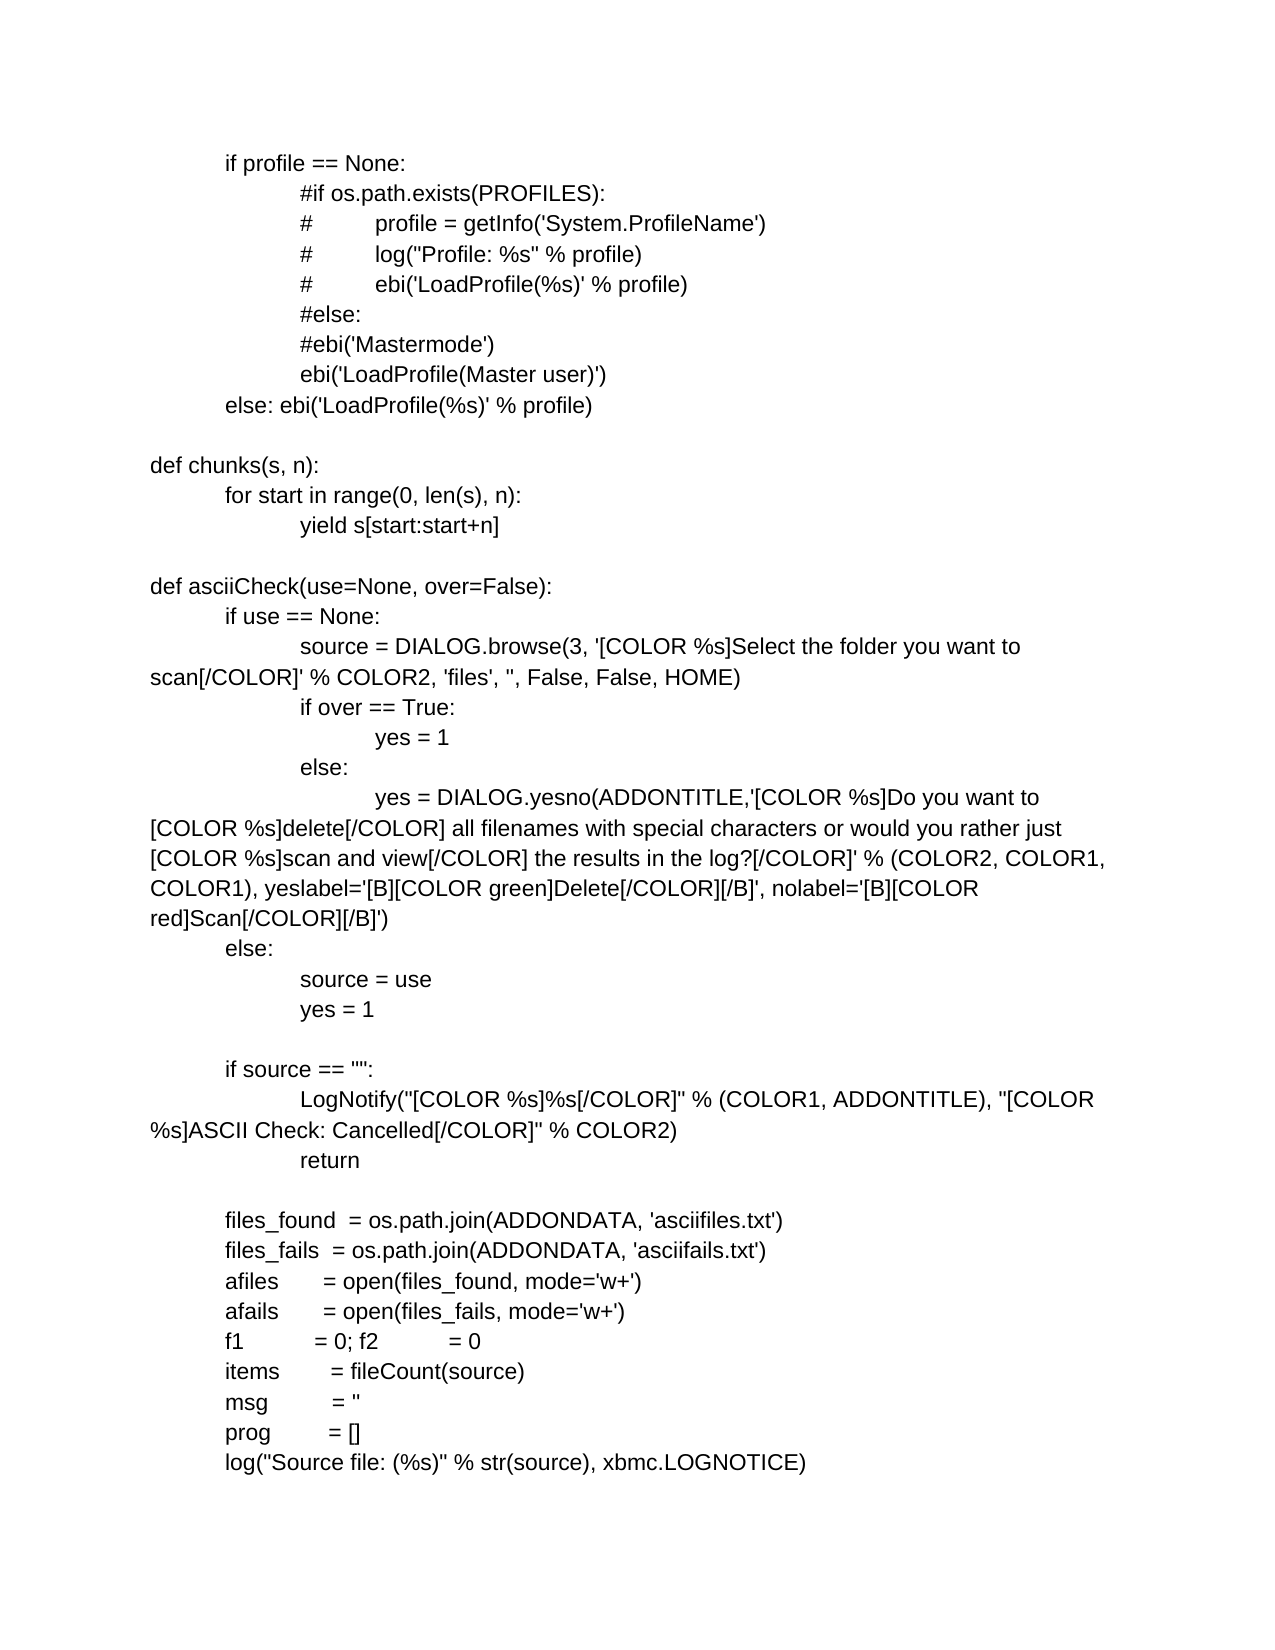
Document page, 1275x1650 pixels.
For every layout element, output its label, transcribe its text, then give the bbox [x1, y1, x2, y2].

text msg = '' [150, 1388, 1125, 1415]
text if over == True: [150, 694, 1125, 720]
text yield s[start:start+n] [150, 512, 1125, 539]
text # log("Profile: %s" % profile) [150, 241, 1125, 267]
text LogNotify("[COLOR %s]%s[/COLOR]" % (COLOR1, ADDONTITLE), "[COLOR %s]ASCII Check: Cancelled[/COLOR]" % COLOR2) [150, 1086, 1125, 1143]
text #if os.path.exists(PROFILES): [150, 180, 1125, 207]
text def asciiCheck(use=None, over=False): [150, 573, 1125, 599]
text files_found = os.path.join(ADDONDATA, 'asciifiles.txt') [150, 1207, 1125, 1234]
text files_fails = os.path.join(ADDONDATA, 'asciifails.txt') [150, 1237, 1125, 1264]
text def chunks(s, n): [150, 452, 1125, 478]
text yes = 1 [150, 724, 1125, 750]
text yes = DIALOG.yesno(ADDONTITLE,'[COLOR %s]Do you want to [COLOR %s]delete[/COLOR] all filenames with special characters or would you rather just [COLOR %s]scan and view[/COLOR] the results in the log?[/COLOR]' % (COLOR2, COLOR1, COLOR1), yeslabel='[B][COLOR green]Delete[/COLOR][/B]', nolabel='[B][COLOR red]Scan[/COLOR][/B]') [150, 784, 1125, 932]
text log("Source file: (%s)" % str(source), xbmc.LOGNOTICE) [150, 1449, 1125, 1475]
text else: ebi('LoadProfile(%s)' % profile) [150, 392, 1125, 418]
text f1 = 0; f2 = 0 [150, 1328, 1125, 1354]
text else: [150, 754, 1125, 781]
text items = fileCount(source) [150, 1358, 1125, 1385]
text afiles = open(files_found, mode='w+') [150, 1268, 1125, 1294]
text if source == "": [150, 1056, 1125, 1083]
text #ebi('Mastermode') [150, 331, 1125, 358]
text return [150, 1147, 1125, 1173]
text source = use [150, 966, 1125, 992]
text # profile = getInfo('System.ProfileName') [150, 210, 1125, 237]
text source = DIALOG.browse(3, '[COLOR %s]Select the folder you want to scan[/COLOR]' % COLOR2, 'files', '', False, False, HOME) [150, 633, 1125, 690]
text ebi('LoadProfile(Master user)') [150, 361, 1125, 388]
text afails = open(files_fails, mode='w+') [150, 1298, 1125, 1324]
text #else: [150, 301, 1125, 327]
text yes = 1 [150, 996, 1125, 1022]
text # ebi('LoadProfile(%s)' % profile) [150, 271, 1125, 297]
text for start in range(0, len(s), n): [150, 482, 1125, 509]
text prog = [] [150, 1419, 1125, 1445]
text if use == None: [150, 603, 1125, 629]
text if profile == None: [150, 150, 1125, 176]
text else: [150, 935, 1125, 962]
